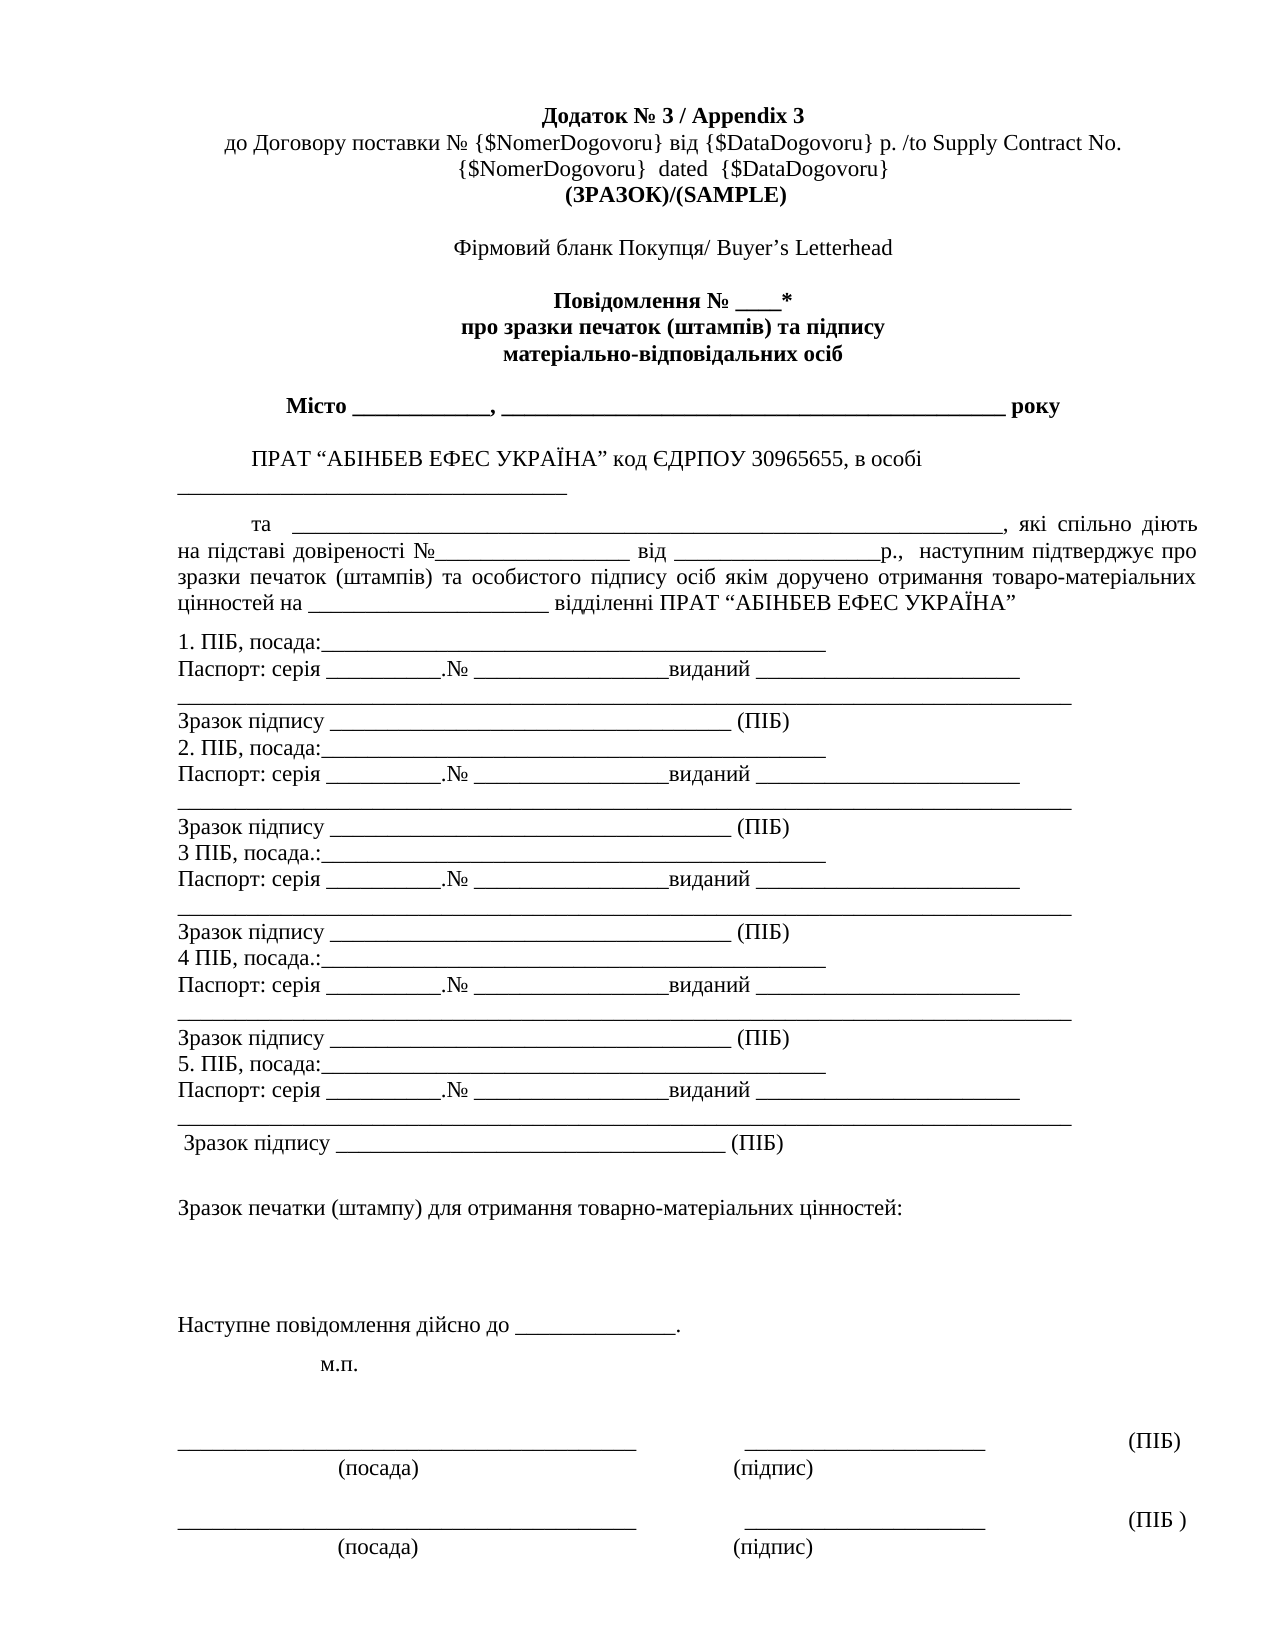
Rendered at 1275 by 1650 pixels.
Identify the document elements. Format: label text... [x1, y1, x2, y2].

text Зразок підпису ___________________________________ (ПІБ) [178, 1023, 1198, 1050]
text м.п. [177, 1349, 1198, 1376]
text Місто ____________, ____________________________________________ року [148, 392, 1198, 419]
text 4 ПІБ, посада.:____________________________________________ [178, 944, 1198, 971]
text Паспорт: серія __________.№ _________________виданий _______________________ [178, 654, 1198, 681]
text Паспорт: серія __________.№ _________________виданий _______________________ [178, 760, 1198, 786]
text Зразок підпису ___________________________________ (ПІБ) [178, 918, 1198, 944]
text 3 ПІБ, посада.:____________________________________________ [178, 839, 1198, 865]
text (ЗРАЗОК)/(SAMPLE) [148, 182, 1198, 208]
text Додаток № 3 / Appendix 3 [148, 102, 1198, 129]
text 5. ПІБ, посада:____________________________________________ [178, 1050, 1198, 1076]
text ______________________________________________________________________________ [178, 892, 1198, 918]
text ______________________________________________________________________________ [178, 681, 1198, 707]
text (посада) (підпис) [178, 1454, 1198, 1480]
text 1. ПІБ, посада:____________________________________________ [178, 628, 1198, 654]
text Паспорт: серія __________.№ _________________виданий _______________________ [178, 971, 1198, 997]
text матеріально-відповідальних осіб [148, 340, 1198, 366]
text Зразок підпису ___________________________________ (ПІБ) [178, 707, 1198, 734]
text Зразок печатки (штампу) для отримання товарно-матеріальних цінностей: [178, 1194, 1198, 1221]
text до Договору поставки № {$NomerDogovoru} від {$DataDogovoru} р. /to Supply Contract No. {$NomerDogovoru} dated {$DataDogovoru} [148, 129, 1198, 182]
text ПРАТ “АБІНБЕВ ЕФЕС УКРАЇНА” код ЄДРПОУ 30965655, в особі __________________________________ [177, 445, 1198, 498]
text та ______________________________________________________________, які спільно діють на підставі довіреності №_________________ від __________________р., наступним підтверджує про зразки печаток (штампів) та особистого підпису осіб якім доручено отримання товаро-матеріальних цінностей на _____________________ відділенні ПРАТ “АБІНБЕВ ЕФЕС УКРАЇНА” [177, 510, 1198, 616]
text Фірмовий бланк Покупця/ Buyer’s Letterhead [148, 234, 1198, 261]
text ________________________________________ _____________________ (ПІБ) [178, 1427, 1198, 1454]
text ________________________________________ _____________________ (ПІБ ) [178, 1506, 1198, 1533]
text ______________________________________________________________________________ [178, 786, 1198, 813]
text Наступне повідомлення дійсно до ______________. [177, 1311, 1198, 1337]
text Зразок підпису __________________________________ (ПІБ) [178, 1129, 1198, 1155]
text Зразок підпису ___________________________________ (ПІБ) [178, 813, 1198, 839]
text (посада) (підпис) [177, 1533, 1198, 1559]
text Повідомлення № ____* [148, 287, 1198, 313]
text про зразки печаток (штампів) та підпису [148, 313, 1198, 340]
text Паспорт: серія __________.№ _________________виданий _______________________ [178, 1076, 1198, 1103]
text ______________________________________________________________________________ [178, 1103, 1198, 1129]
text ______________________________________________________________________________ [178, 997, 1198, 1023]
text Паспорт: серія __________.№ _________________виданий _______________________ [178, 865, 1198, 892]
text 2. ПІБ, посада:____________________________________________ [178, 734, 1198, 760]
